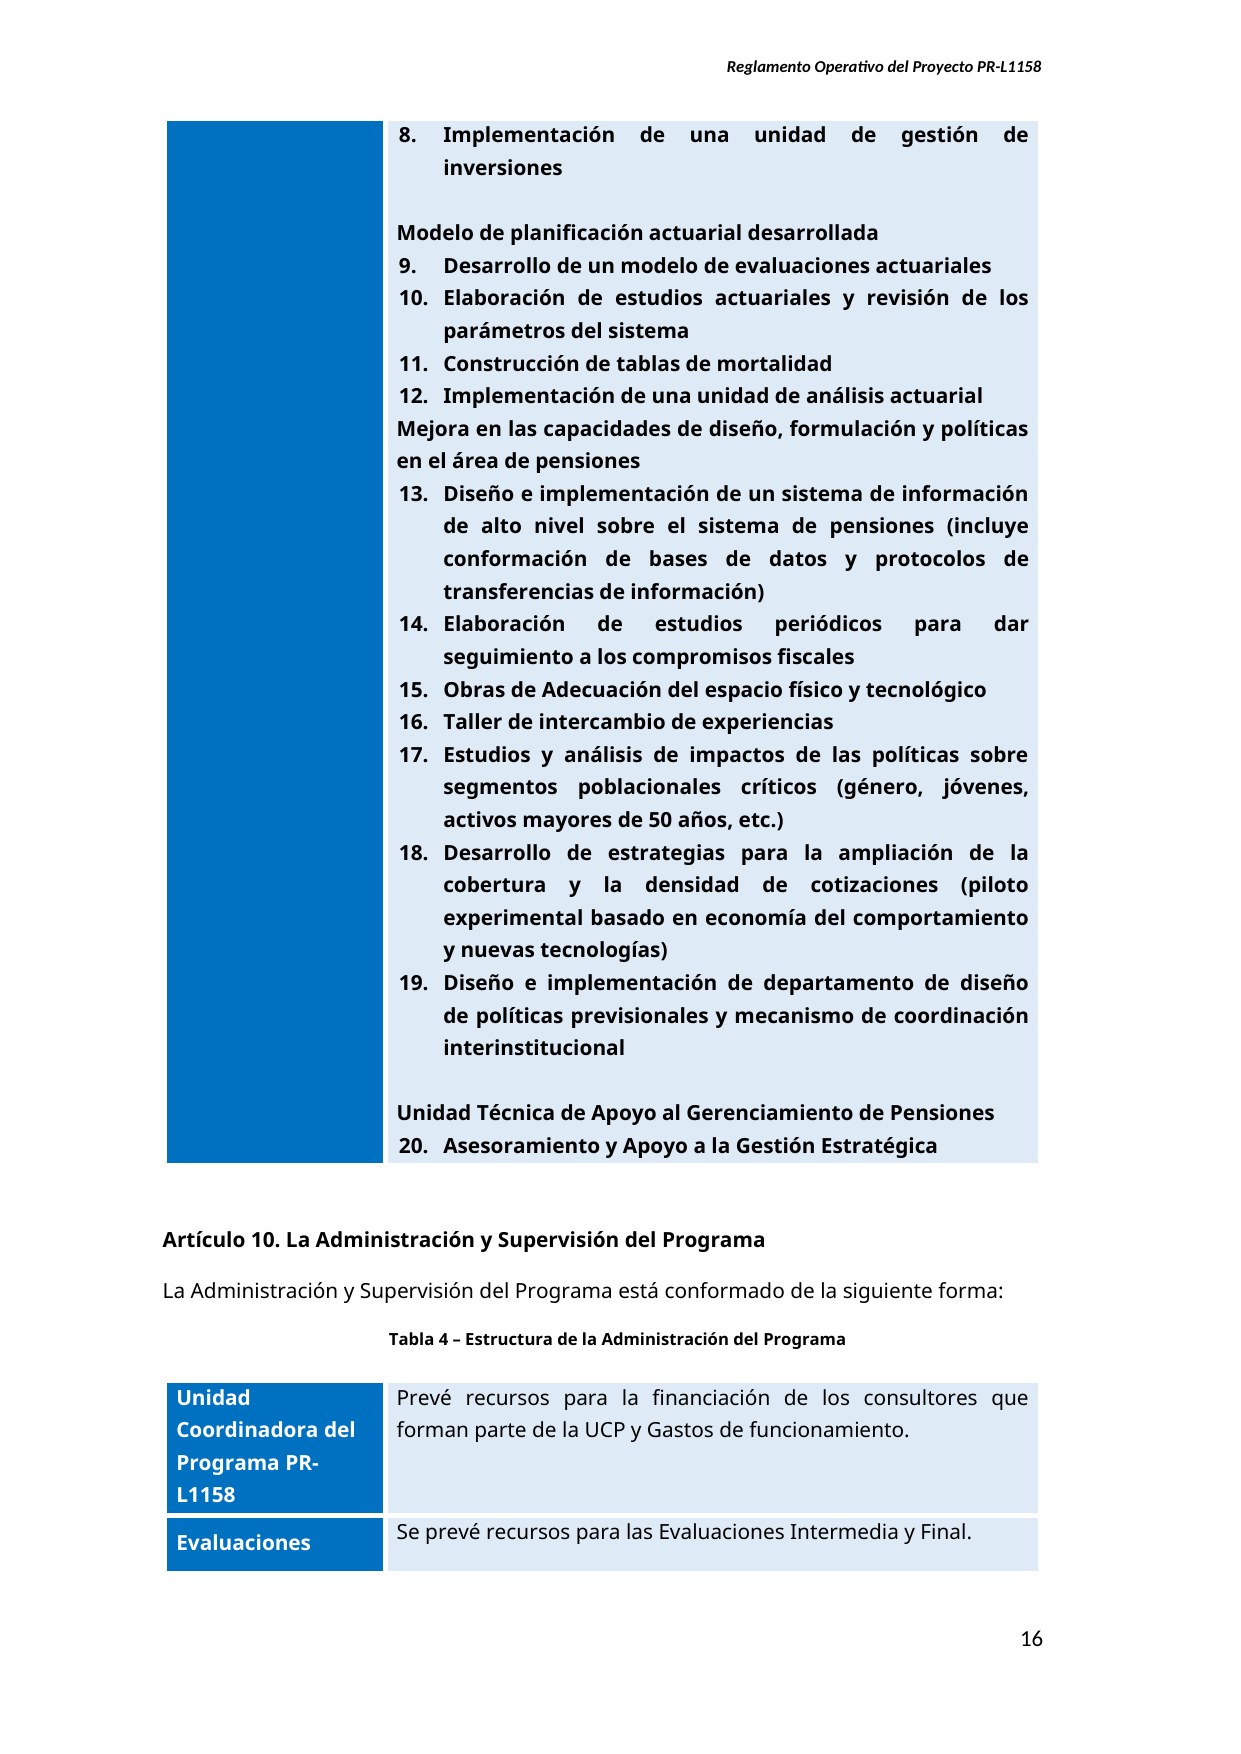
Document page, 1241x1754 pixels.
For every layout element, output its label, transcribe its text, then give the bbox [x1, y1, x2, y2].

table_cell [388, 121, 1038, 1163]
text Artículo 10. La Administración y Supervisión del Programa [162, 1225, 1043, 1253]
text Tabla 4 – Estructura de la Administración del Programa [192, 1327, 1043, 1350]
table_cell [167, 121, 383, 1163]
text La Administración y Supervisión del Programa está conformado de la siguiente forma: [162, 1276, 1043, 1304]
table_header Prevé recursos para la financiación de los consultores que forman parte de la UCP y Gastos de funcionamiento. [388, 1383, 1038, 1513]
table_cell Evaluaciones [167, 1518, 383, 1571]
table_header Unidad Coordinadora del Programa PR-L1158 [167, 1383, 383, 1513]
table_cell Se prevé recursos para las Evaluaciones Intermedia y Final. [388, 1518, 1038, 1571]
